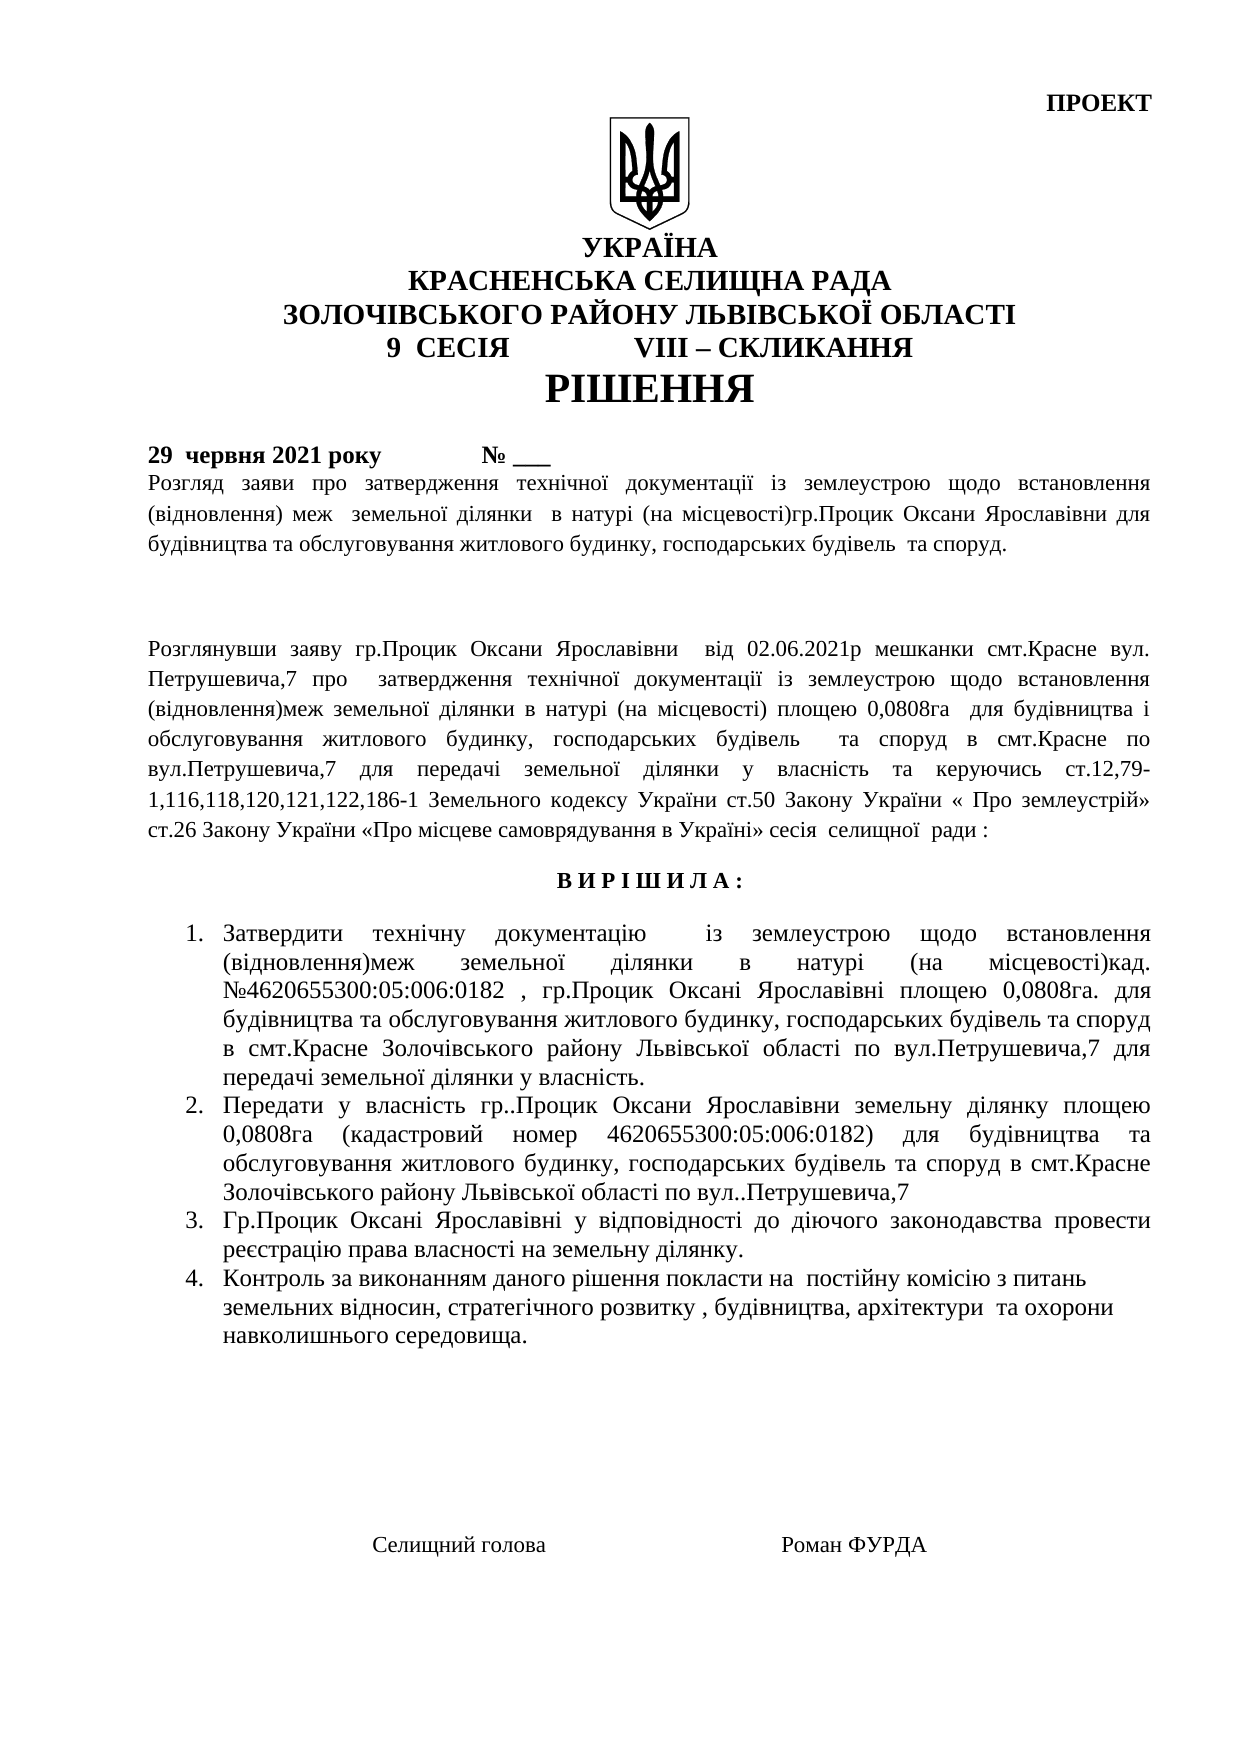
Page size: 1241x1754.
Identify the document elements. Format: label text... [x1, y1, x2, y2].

text Селищний голова Роман ФУРДА [148, 1531, 1152, 1557]
text 9 СЕСІЯ VIII – СКЛИКАННЯ [148, 330, 1152, 364]
text В И Р І Ш И Л А : [148, 867, 1152, 893]
text Розгляд заяви про затвердження технічної документації із землеустрою щодо встановлення (відновлення) меж земельної ділянки в натурі (на місцевості)гр.Процик Оксани Ярославівни для будівництва та обслуговування житлового будинку, господарських будівель та споруд. [148, 469, 1152, 556]
text КРАСНЕНСЬКА СЕЛИЩНА РАДА [148, 263, 1152, 297]
list Затвердити технічну документацію із землеустрою щодо встановлення (відновлення)меж земельної ділянки в натурі (на місцевості)кад.№4620655300:05:006:0182 , гр.Процик Оксані Ярославівні площею 0,0808га. для будівництва та обслуговування житлового будинку, господарських будівель та споруд в смт.Красне Золочівського району Львівської області по вул.Петрушевича,7 для передачі земельної ділянки у власність. [185, 918, 1152, 1091]
text УКРАЇНА [148, 230, 1152, 263]
text 29 червня 2021 року № ___ [148, 441, 1152, 469]
list Гр.Процик Оксані Ярославівні у відповідності до діючого законодавства провести реєстрацію права власності на земельну ділянку. [185, 1206, 1152, 1263]
list Контроль за виконанням даного рішення покласти на постійну комісію з питань земельних відносин, стратегічного розвитку , будівництва, архітектури та охорони навколишнього середовища. [185, 1263, 1152, 1349]
text Розглянувши заяву гр.Процик Оксани Ярославівни від 02.06.2021р мешканки смт.Красне вул. Петрушевича,7 про затвердження технічної документації із землеустрою щодо встановлення (відновлення)меж земельної ділянки в натурі (на місцевості) площею 0,0808га для будівництва і обслуговування житлового будинку, господарських будівель та споруд в смт.Красне по вул.Петрушевича,7 для передачі земельної ділянки у власність та керуючись ст.12,79-1,116,118,120,121,122,186-1 Земельного кодексу України ст.50 Закону України « Про землеустрій» ст.26 Закону України «Про місцеве самоврядування в Україні» сесія селищної ради : [148, 635, 1152, 842]
text РІШЕННЯ [148, 364, 1152, 412]
list Передати у власність гр..Процик Оксани Ярославівни земельну ділянку площею 0,0808га (кадастровий номер 4620655300:05:006:0182) для будівництва та обслуговування житлового будинку, господарських будівель та споруд в смт.Красне Золочівського району Львівської області по вул..Петрушевича,7 [185, 1091, 1152, 1206]
text ЗОЛОЧІВСЬКОГО РАЙОНУ ЛЬВІВСЬКОЇ ОБЛАСТІ [148, 297, 1152, 330]
text ПРОЕКТ [148, 88, 1152, 117]
